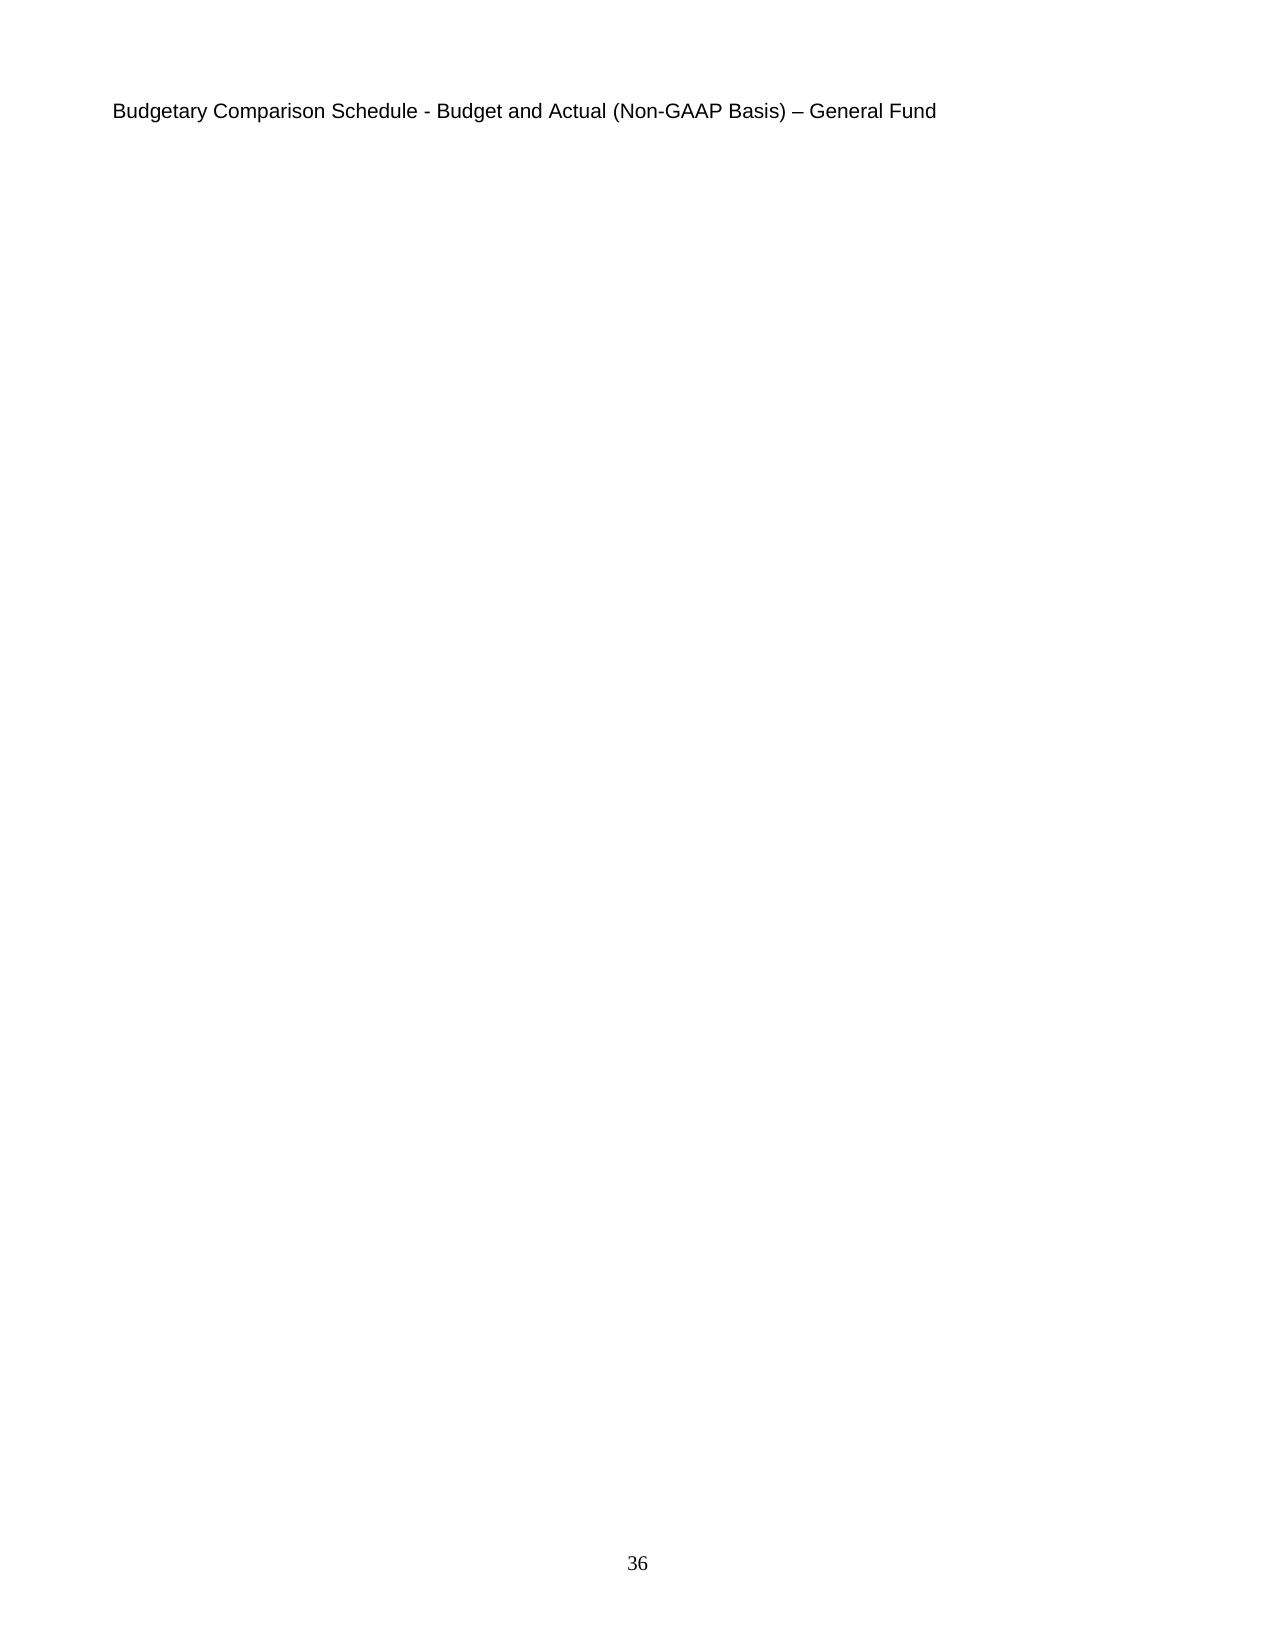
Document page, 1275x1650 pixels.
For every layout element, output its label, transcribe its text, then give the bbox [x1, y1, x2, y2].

subtitle Budgetary Comparison Schedule - Budget and Actual (Non-GAAP Basis) – General Fund [112, 99, 1162, 123]
